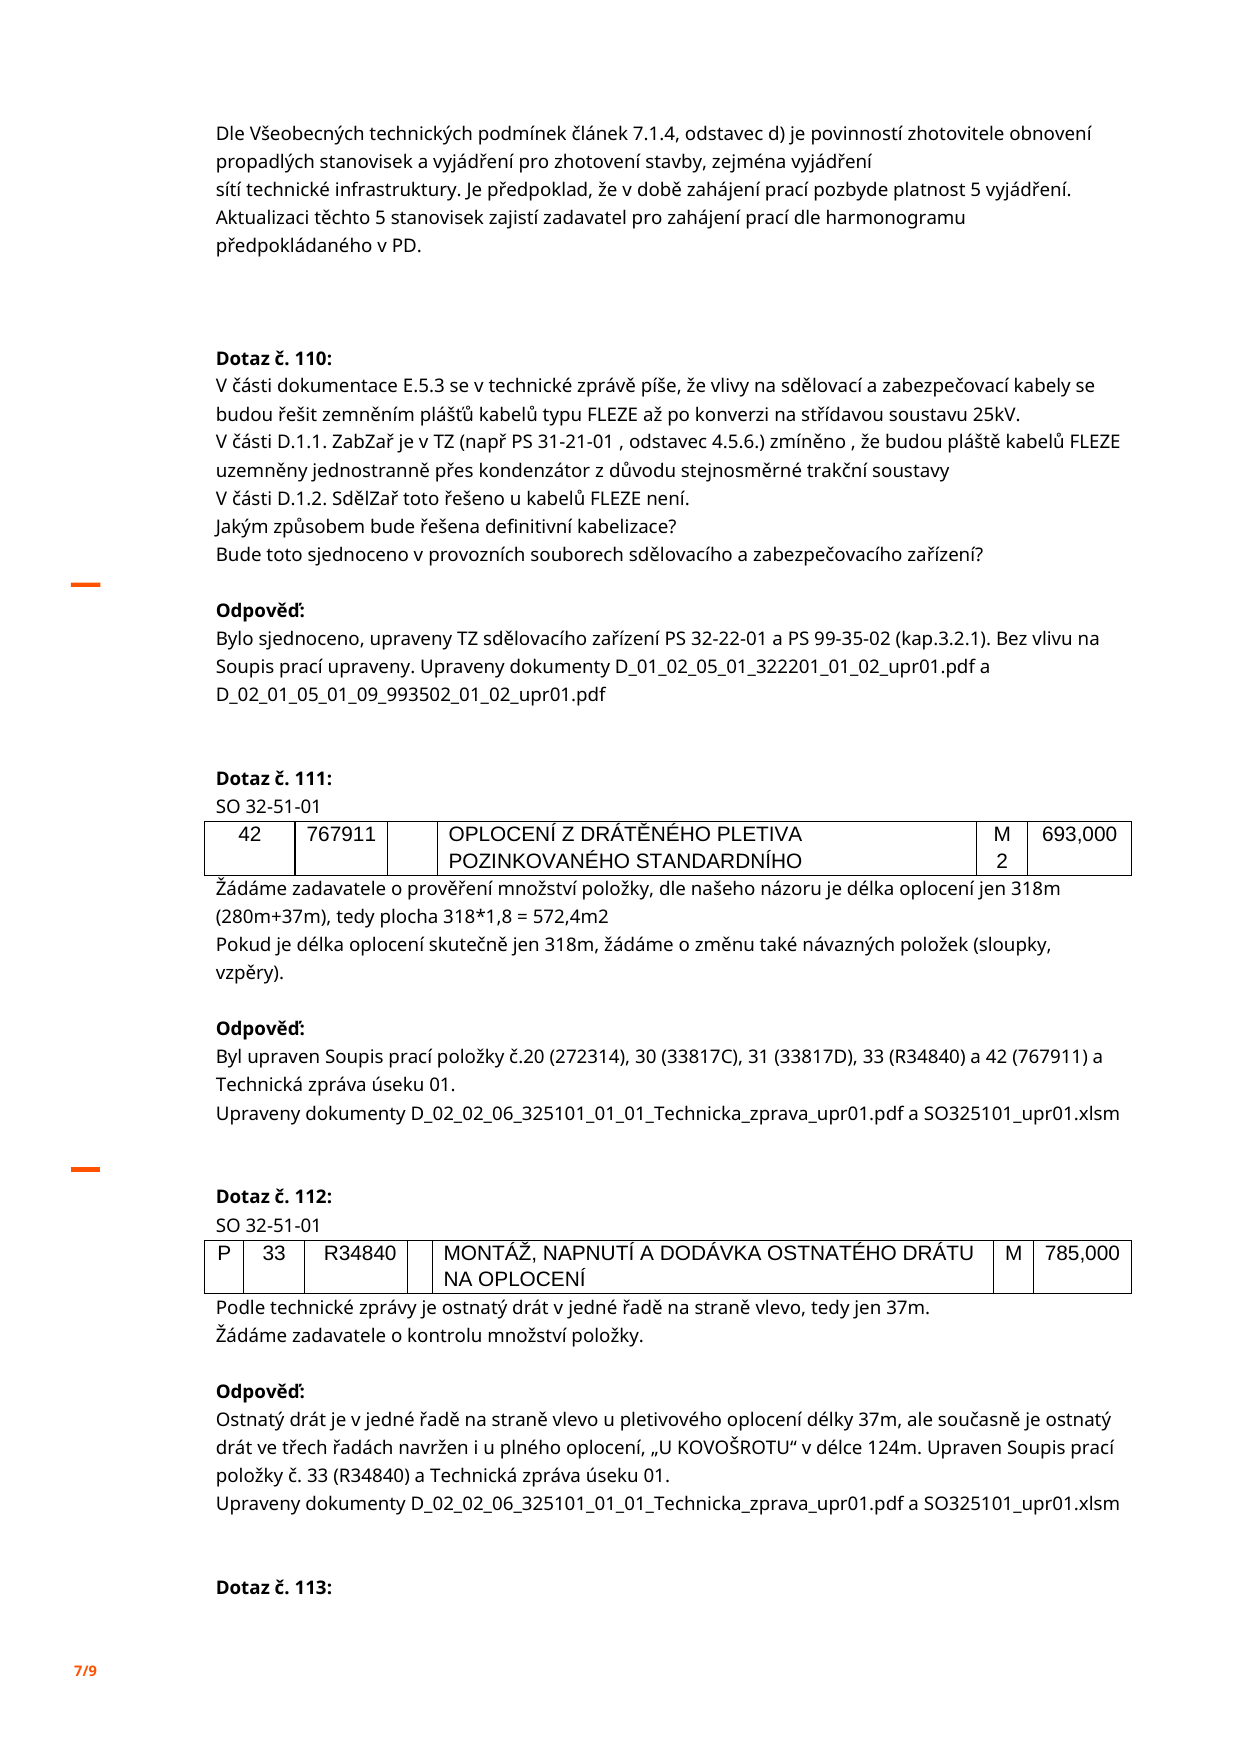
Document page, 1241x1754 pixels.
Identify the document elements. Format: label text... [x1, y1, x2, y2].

table_header [408, 1241, 432, 1293]
text Odpověď: [216, 1378, 1122, 1404]
text Jakým způsobem bude řešena definitivní kabelizace? Bude toto sjednoceno v provozních souborech sdělovacího a zabezpečovacího zařízení? [216, 513, 1122, 566]
table_header P [205, 1241, 243, 1293]
text Pokud je délka oplocení skutečně jen 318m, žádáme o změnu také návazných položek (sloupky, vzpěry). [216, 932, 1122, 985]
table_header 42 [205, 822, 294, 874]
text Dle Všeobecných technických podmínek článek 7.1.4, odstavec d) je povinností zhotovitele obnovení propadlých stanovisek a vyjádření pro zhotovení stavby, zejména vyjádření [216, 121, 1122, 174]
table_header R34840 [305, 1241, 407, 1293]
table_header 767911 [296, 822, 387, 874]
text Dotaz č. 112: [216, 1184, 1122, 1209]
text Odpověď: [216, 597, 1122, 622]
text Upraveny dokumenty D_02_02_06_325101_01_01_Technicka_zprava_upr01.pdf a SO325101_upr01.xlsm [216, 1100, 1122, 1125]
table_header MONTÁŽ, NAPNUTÍ A DODÁVKA OSTNATÉHO DRÁTU NA OPLOCENÍ [433, 1241, 993, 1293]
table_header OPLOCENÍ Z DRÁTĚNÉHO PLETIVA POZINKOVANÉHO STANDARDNÍHO [438, 822, 976, 874]
text Žádáme zadavatele o kontrolu množství položky. [216, 1322, 1122, 1348]
text V části D.1.1. ZabZař je v TZ (např PS 31-21-01 , odstavec 4.5.6.) zmíněno , že budou pláště kabelů FLEZE uzemněny jednostranně přes kondenzátor z důvodu stejnosměrné trakční soustavy [216, 429, 1122, 482]
text Dotaz č. 111: [216, 765, 1122, 791]
text Žádáme zadavatele o prověření množství položky, dle našeho názoru je délka oplocení jen 318m (280m+37m), tedy plocha 318*1,8 = 572,4m2 [216, 876, 1122, 929]
table_header [388, 822, 437, 874]
text Dotaz č. 113: [216, 1574, 1122, 1600]
text Bylo sjednoceno, upraveny TZ sdělovacího zařízení PS 32-22-01 a PS 99-35-02 (kap.3.2.1). Bez vlivu na Soupis prací upraveny. Upraveny dokumenty D_01_02_05_01_322201_01_02_upr01.pdf a D_02_01_05_01_09_993502_01_02_upr01.pdf [216, 625, 1122, 707]
table_header M [994, 1241, 1033, 1293]
table_header 693,000 [1028, 822, 1131, 874]
text Odpověď: [216, 1016, 1122, 1041]
text V části D.1.2. SdělZař toto řešeno u kabelů FLEZE není. [216, 485, 1122, 510]
table_header 33 [244, 1241, 304, 1293]
text V části dokumentace E.5.3 se v technické zprávě píše, že vlivy na sdělovací a zabezpečovací kabely se budou řešit zemněním plášťů kabelů typu FLEZE až po konverzi na střídavou soustavu 25kV. [216, 373, 1122, 426]
text SO 32-51-01 [216, 1212, 1122, 1237]
text SO 32-51-01 [216, 793, 1122, 819]
text Podle technické zprávy je ostnatý drát v jedné řadě na straně vlevo, tedy jen 37m. [216, 1294, 1122, 1320]
text Byl upraven Soupis prací položky č.20 (272314), 30 (33817C), 31 (33817D), 33 (R34840) a 42 (767911) a Technická zpráva úseku 01. [216, 1044, 1122, 1097]
text Ostnatý drát je v jedné řadě na straně vlevo u pletivového oplocení délky 37m, ale současně je ostnatý drát ve třech řadách navržen i u plného oplocení, „U KOVOŠROTU“ v délce 124m. Upraven Soupis prací položky č. 33 (R34840) a Technická zpráva úseku 01. [216, 1406, 1122, 1488]
table_header M2 [977, 822, 1027, 874]
text Dotaz č. 110: [216, 345, 1122, 370]
table_header 785,000 [1034, 1241, 1131, 1293]
text Upraveny dokumenty D_02_02_06_325101_01_01_Technicka_zprava_upr01.pdf a SO325101_upr01.xlsm [216, 1491, 1122, 1516]
text sítí technické infrastruktury. Je předpoklad, že v době zahájení prací pozbyde platnost 5 vyjádření. Aktualizaci těchto 5 stanovisek zajistí zadavatel pro zahájení prací dle harmonogramu předpokládaného v PD. [216, 177, 1122, 258]
